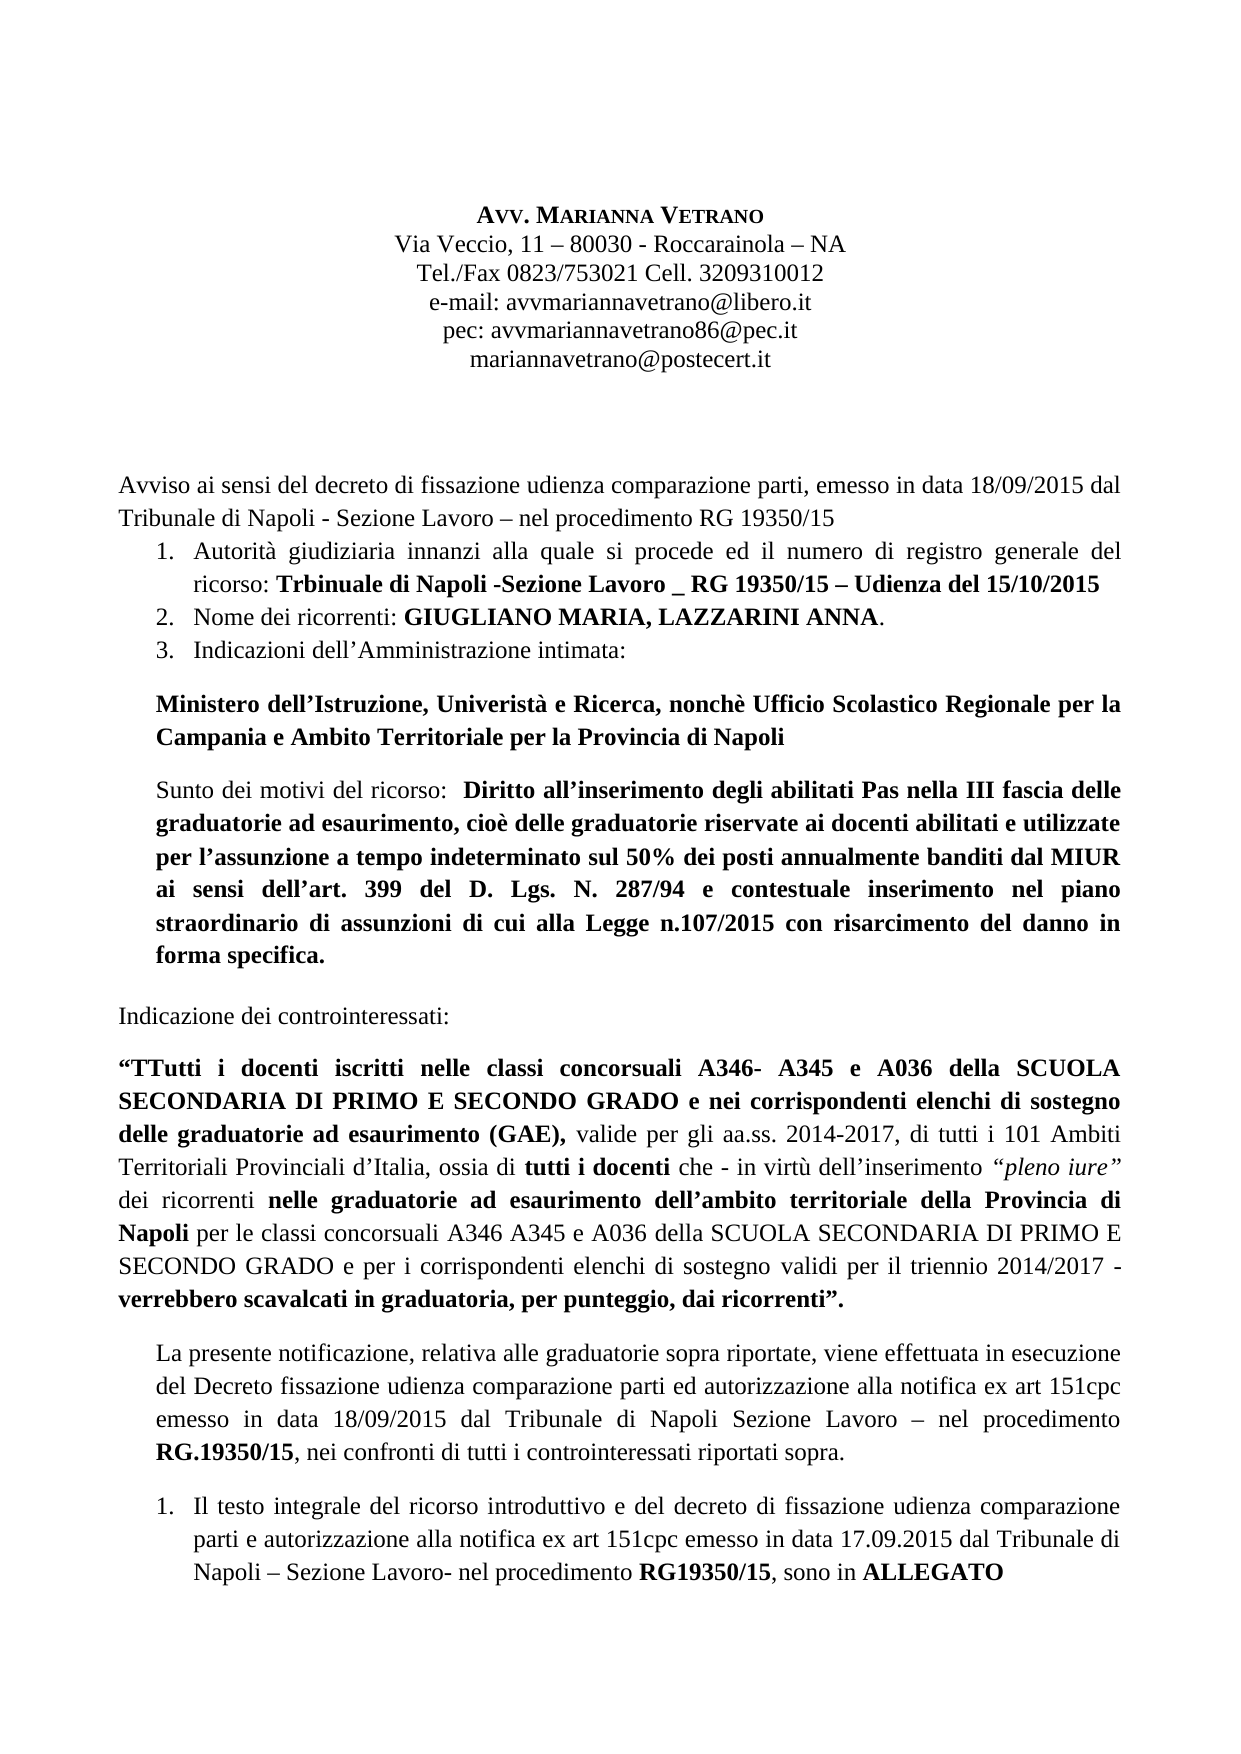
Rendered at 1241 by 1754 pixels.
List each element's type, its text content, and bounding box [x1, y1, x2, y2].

text La presente notificazione, relativa alle graduatorie sopra riportate, viene effettuata in esecuzione del Decreto fissazione udienza comparazione parti ed autorizzazione alla notifica ex art 151cpc emesso in data 18/09/2015 dal Tribunale di Napoli Sezione Lavoro – nel procedimento RG.19350/15, nei confronti di tutti i controinteressati riportati sopra. [156, 1338, 1122, 1466]
text e-mail: avvmariannavetrano@libero.it [118, 287, 1122, 316]
list Il testo integrale del ricorso introduttivo e del decreto di fissazione udienza comparazione parti e autorizzazione alla notifica ex art 151cpc emesso in data 17.09.2015 dal Tribunale di Napoli – Sezione Lavoro- nel procedimento RG19350/15, sono in ALLEGATO [156, 1491, 1122, 1586]
text Ministero dell’Istruzione, Univeristà e Ricerca, nonchè Ufficio Scolastico Regionale per la Campania e Ambito Territoriale per la Provincia di Napoli [156, 689, 1122, 750]
text pec: avvmariannavetrano86@pec.it [118, 316, 1122, 344]
list Indicazioni dell’Amministrazione intimata: [156, 635, 1122, 663]
list Nome dei ricorrenti: GIUGLIANO MARIA, LAZZARINI ANNA. [156, 602, 1122, 631]
text mariannavetrano@postecert.it [118, 344, 1122, 373]
text “TTutti i docenti iscritti nelle classi concorsuali A346- A345 e A036 della SCUOLA SECONDARIA DI PRIMO E SECONDO GRADO e nei corrispondenti elenchi di sostegno delle graduatorie ad esaurimento (GAE), valide per gli aa.ss. 2014-2017, di tutti i 101 Ambiti Territoriali Provinciali d’Italia, ossia di tutti i docenti che - in virtù dell’inserimento “pleno iure” dei ricorrenti nelle graduatorie ad esaurimento dell’ambito territoriale della Provincia di Napoli per le classi concorsuali A346 A345 e A036 della SCUOLA SECONDARIA DI PRIMO E SECONDO GRADO e per i corrispondenti elenchi di sostegno validi per il triennio 2014/2017 - verrebbero scavalcati in graduatoria, per punteggio, dai ricorrenti”. [118, 1053, 1122, 1313]
list Autorità giudiziaria innanzi alla quale si procede ed il numero di registro generale del ricorso: Trbinuale di Napoli -Sezione Lavoro _ RG 19350/15 – Udienza del 15/10/2015 [156, 536, 1122, 597]
text Via Veccio, 11 – 80030 - Roccarainola – NA [118, 229, 1122, 258]
text Avv. Marianna Vetrano [118, 201, 1122, 229]
text Avviso ai sensi del decreto di fissazione udienza comparazione parti, emesso in data 18/09/2015 dal Tribunale di Napoli - Sezione Lavoro – nel procedimento RG 19350/15 [118, 470, 1122, 531]
text Indicazione dei controinteressati: [118, 994, 1122, 1032]
text Tel./Fax 0823/753021 Cell. 3209310012 [118, 258, 1122, 287]
text Sunto dei motivi del ricorso: Diritto all’inserimento degli abilitati Pas nella III fascia delle graduatorie ad esaurimento, cioè delle graduatorie riservate ai docenti abilitati e utilizzate per l’assunzione a tempo indeterminato sul 50% dei posti annualmente banditi dal MIUR ai sensi dell’art. 399 del D. Lgs. N. 287/94 e contestuale inserimento nel piano straordinario di assunzioni di cui alla Legge n.107/2015 con risarcimento del danno in forma specifica. [156, 776, 1122, 969]
